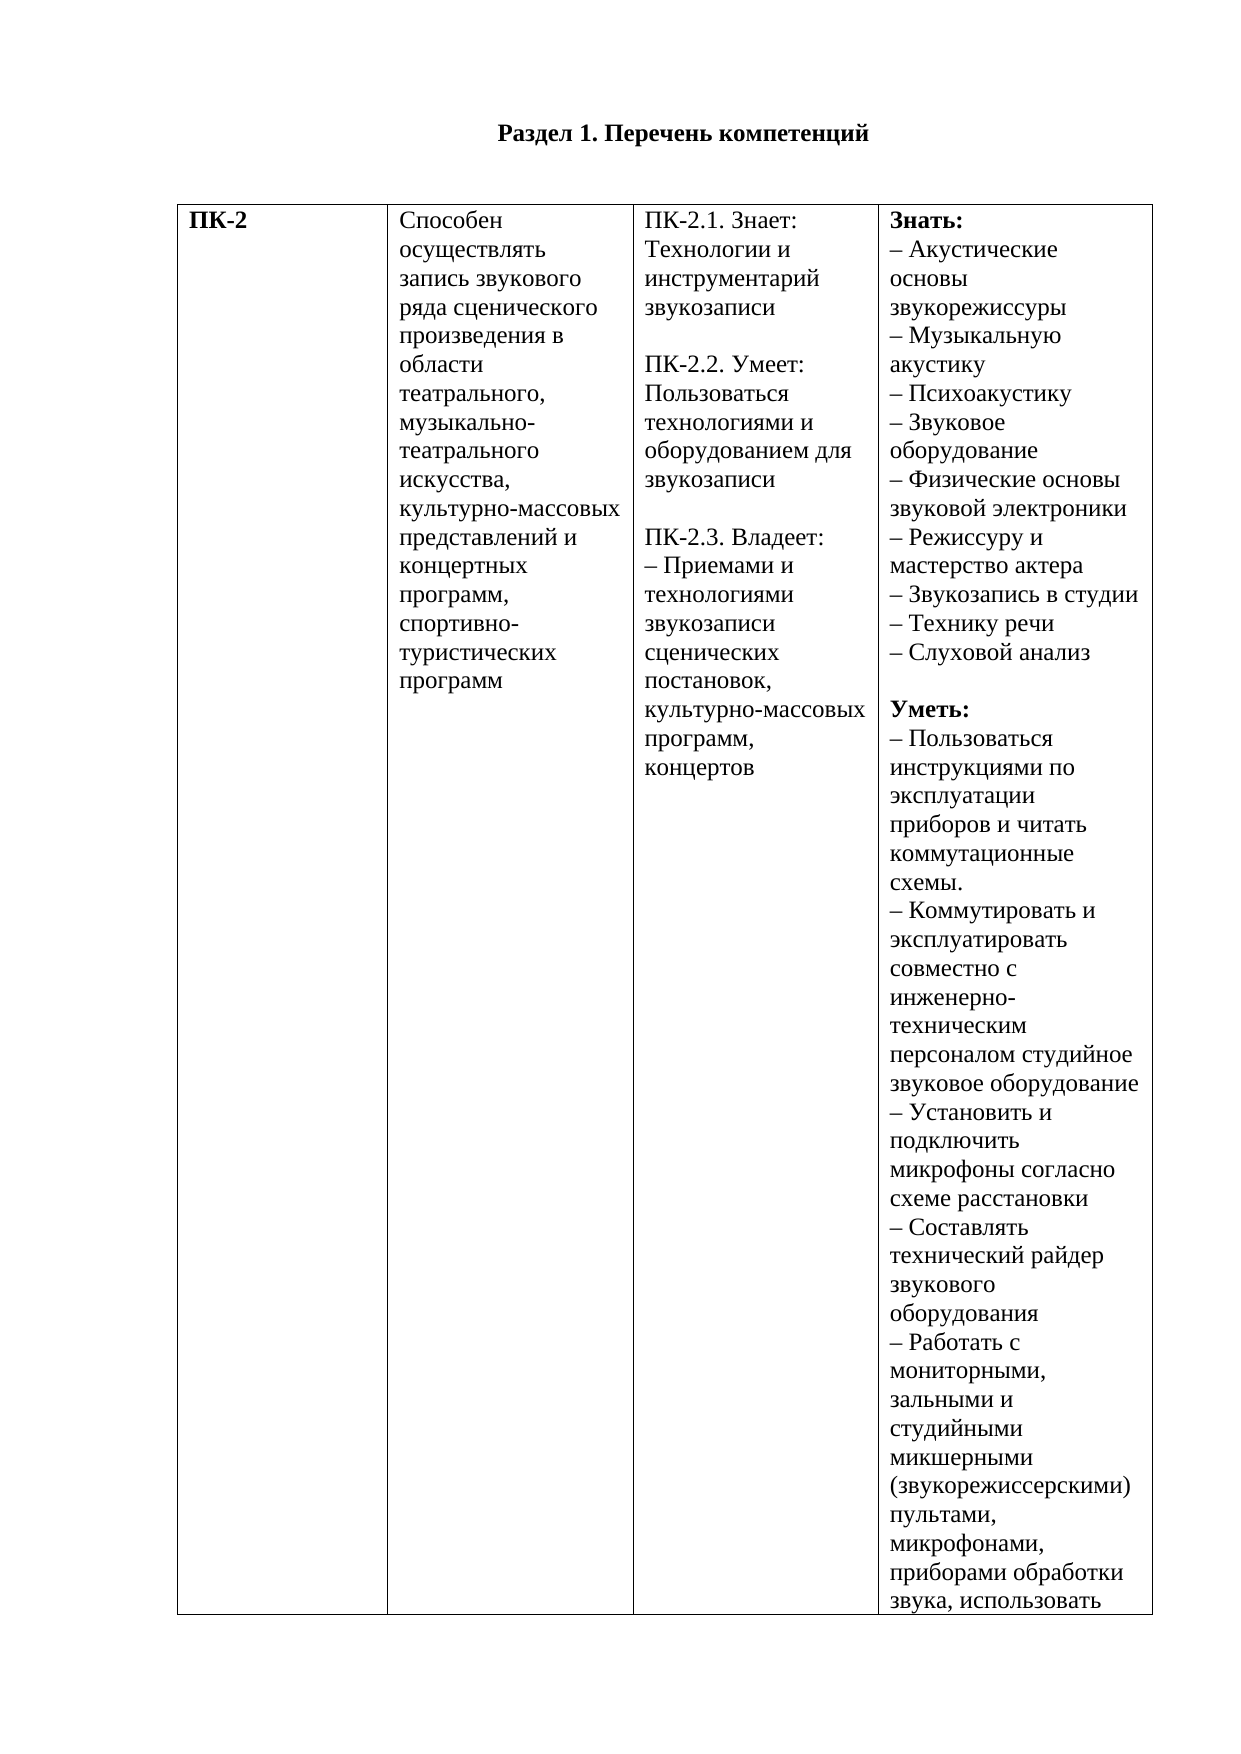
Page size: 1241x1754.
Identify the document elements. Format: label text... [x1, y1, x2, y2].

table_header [634, 205, 878, 1614]
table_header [388, 205, 633, 1614]
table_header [879, 205, 1152, 1614]
list Раздел 1. Перечень компетенций [215, 118, 1152, 147]
table_header ПК-2 [178, 205, 387, 1614]
